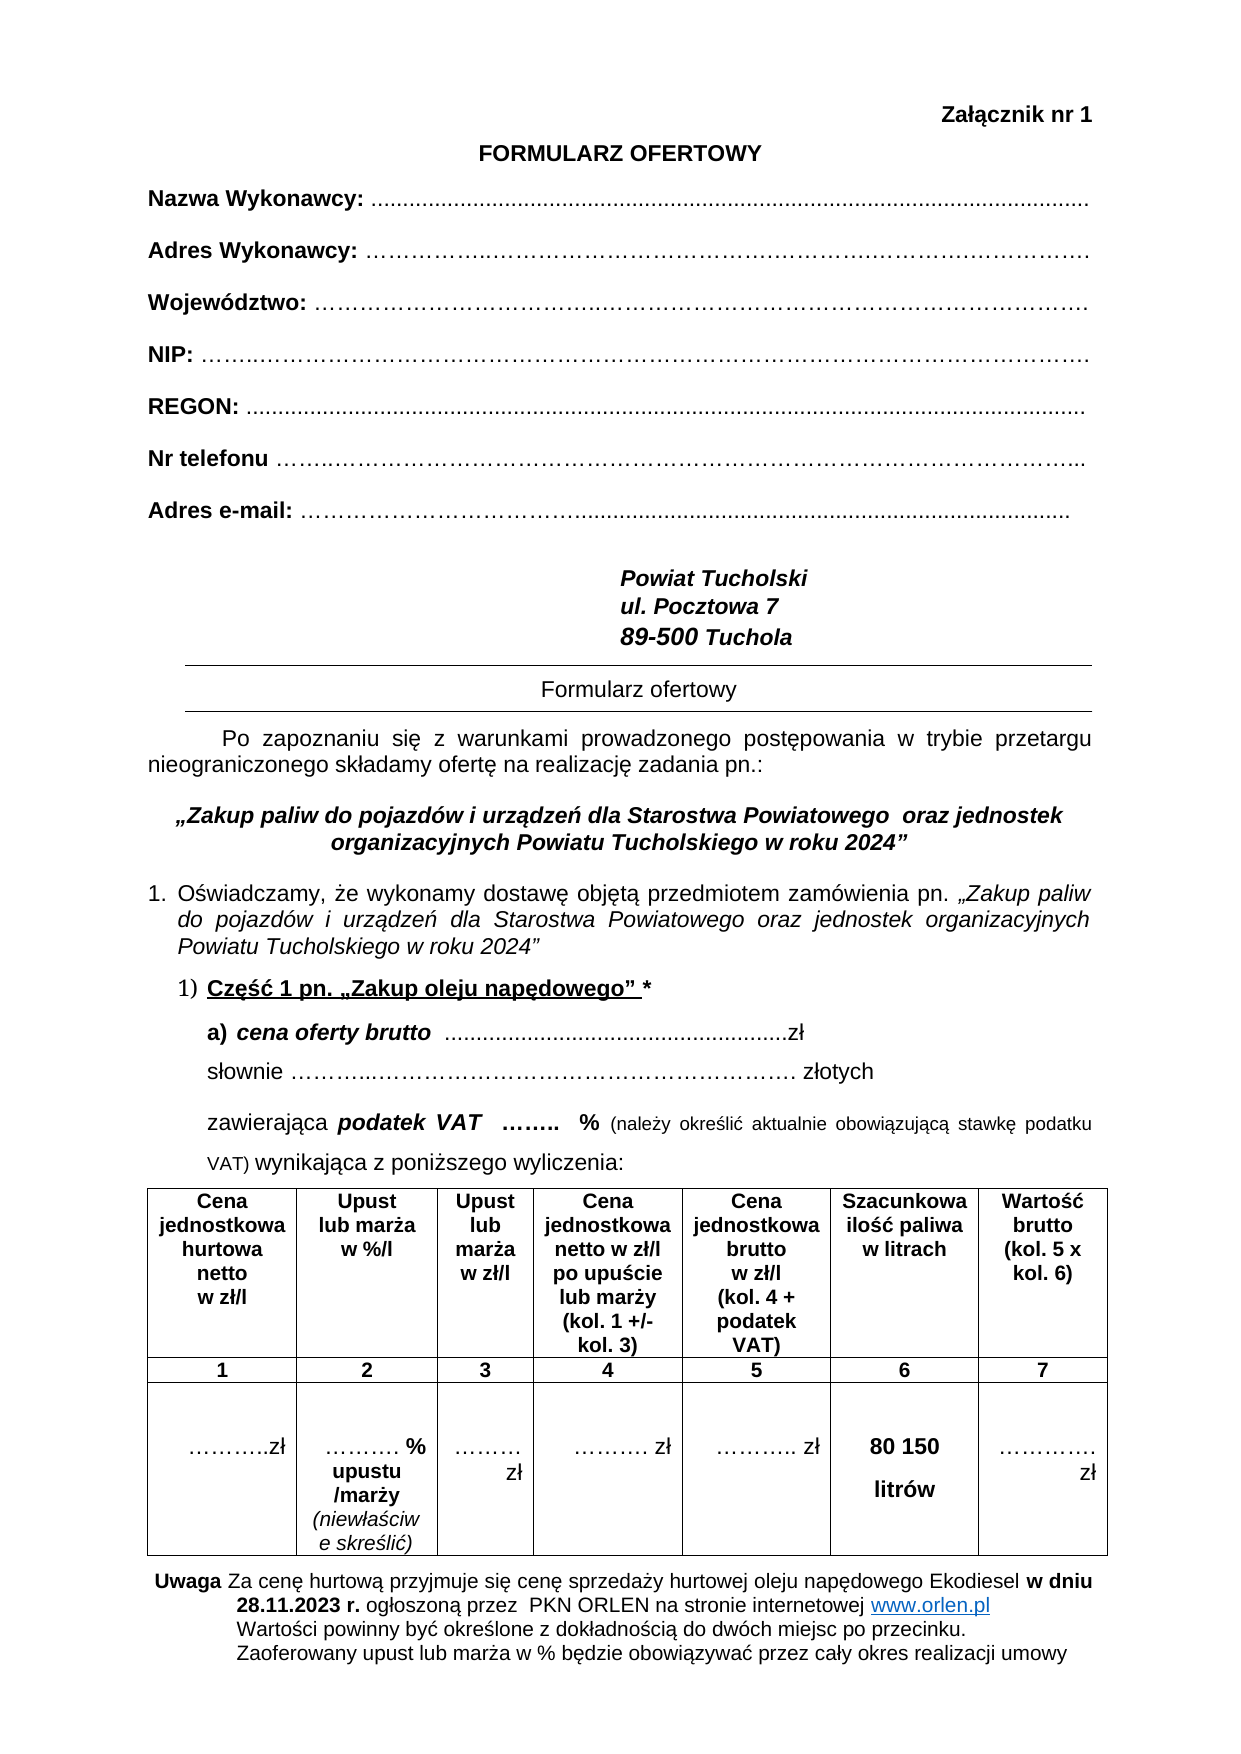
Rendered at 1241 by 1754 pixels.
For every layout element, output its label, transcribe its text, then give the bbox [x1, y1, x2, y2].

text zawierająca podatek VAT …….. % (należy określić aktualnie obowiązującą stawkę podatku VAT) wynikająca z poniższego wyliczenia: [207, 1109, 1092, 1175]
table_cell ……….. zł [683, 1383, 830, 1555]
table_header Upust lub marża w zł/l [438, 1189, 533, 1357]
text ul. Pocztowa 7 [148, 593, 1092, 620]
text Nr telefonu ……..……………………………………………………………………………………... [148, 445, 1092, 471]
table_header Szacunkowa ilość paliwa w litrach [831, 1189, 978, 1357]
table_cell ………..zł [148, 1383, 296, 1555]
subtitle Załącznik nr 1 [148, 101, 1092, 127]
table_cell 7 [979, 1358, 1107, 1382]
text REGON: .................................................................................................................................... [148, 393, 1092, 419]
table_cell ……… zł [438, 1383, 533, 1555]
text Zaoferowany upust lub marża w % będzie obowiązywać przez cały okres realizacji umowy [236, 1641, 1092, 1664]
table_cell 80 150 litrów [831, 1383, 978, 1555]
table_cell 5 [683, 1358, 830, 1382]
table_cell …………. zł [979, 1383, 1107, 1555]
text Powiat Tucholski [148, 565, 1092, 591]
table_header Cena jednostkowa hurtowa netto w zł/l [148, 1189, 296, 1357]
table_cell 6 [831, 1358, 978, 1382]
text Nazwa Wykonawcy: ................................................................................................................. [148, 185, 1092, 211]
table_cell ………. % upustu /marży (niewłaściwe skreślić) [297, 1383, 437, 1555]
table_header Cena jednostkowa brutto w zł/l (kol. 4 + podatek VAT) [683, 1189, 830, 1357]
table_cell 4 [534, 1358, 682, 1382]
text NIP: ……..………………………………………………………………………………………………. [148, 341, 1092, 367]
table_header Cena jednostkowa netto w zł/l po upuście lub marży (kol. 1 +/- kol. 3) [534, 1189, 682, 1357]
table_cell 1 [148, 1358, 296, 1382]
text Wartości powinny być określone z dokładnością do dwóch miejsc po przecinku. [236, 1617, 1092, 1641]
list cena oferty brutto ......................................................zł [207, 1018, 1092, 1045]
text Adres Wykonawcy: ……………..……………………………….………….………….……………. [148, 237, 1092, 263]
list Oświadczamy, że wykonamy dostawę objętą przedmiotem zamówienia pn. „Zakup paliw do pojazdów i urządzeń dla Starostwa Powiatowego oraz jednostek organizacyjnych Powiatu Tucholskiego w roku 2024” [148, 880, 1092, 959]
text Formularz ofertowy [185, 666, 1092, 711]
text Adres e-mail: ……………………………….............................................................................. [148, 497, 1092, 523]
table_header Wartość brutto (kol. 5 x kol. 6) [979, 1189, 1107, 1357]
text słownie ………...………………………………………………. złotych [207, 1058, 1092, 1084]
text FORMULARZ OFERTOWY [148, 140, 1092, 166]
text Uwaga Za cenę hurtową przyjmuje się cenę sprzedaży hurtowej oleju napędowego Ekodiesel w dniu 28.11.2023 r. ogłoszoną przez PKN ORLEN na stronie internetowej www.orlen.pl [148, 1569, 1092, 1617]
list Część 1 pn. „Zakup oleju napędowego” * [177, 972, 1092, 1003]
text Po zapoznaniu się z warunkami prowadzonego postępowania w trybie przetargu nieograniczonego składamy ofertę na realizację zadania pn.: [148, 724, 1092, 777]
table_cell 3 [438, 1358, 533, 1382]
text Województwo: ………………………………..………………………………………………………. [148, 289, 1092, 315]
table_cell 2 [297, 1358, 437, 1382]
table_cell ………. zł [534, 1383, 682, 1555]
text „Zakup paliw do pojazdów i urządzeń dla Starostwa Powiatowego oraz jednostek organizacyjnych Powiatu Tucholskiego w roku 2024” [148, 802, 1092, 855]
list Tuchola [620, 622, 1092, 651]
table_header Upust lub marża w %/l [297, 1189, 437, 1357]
